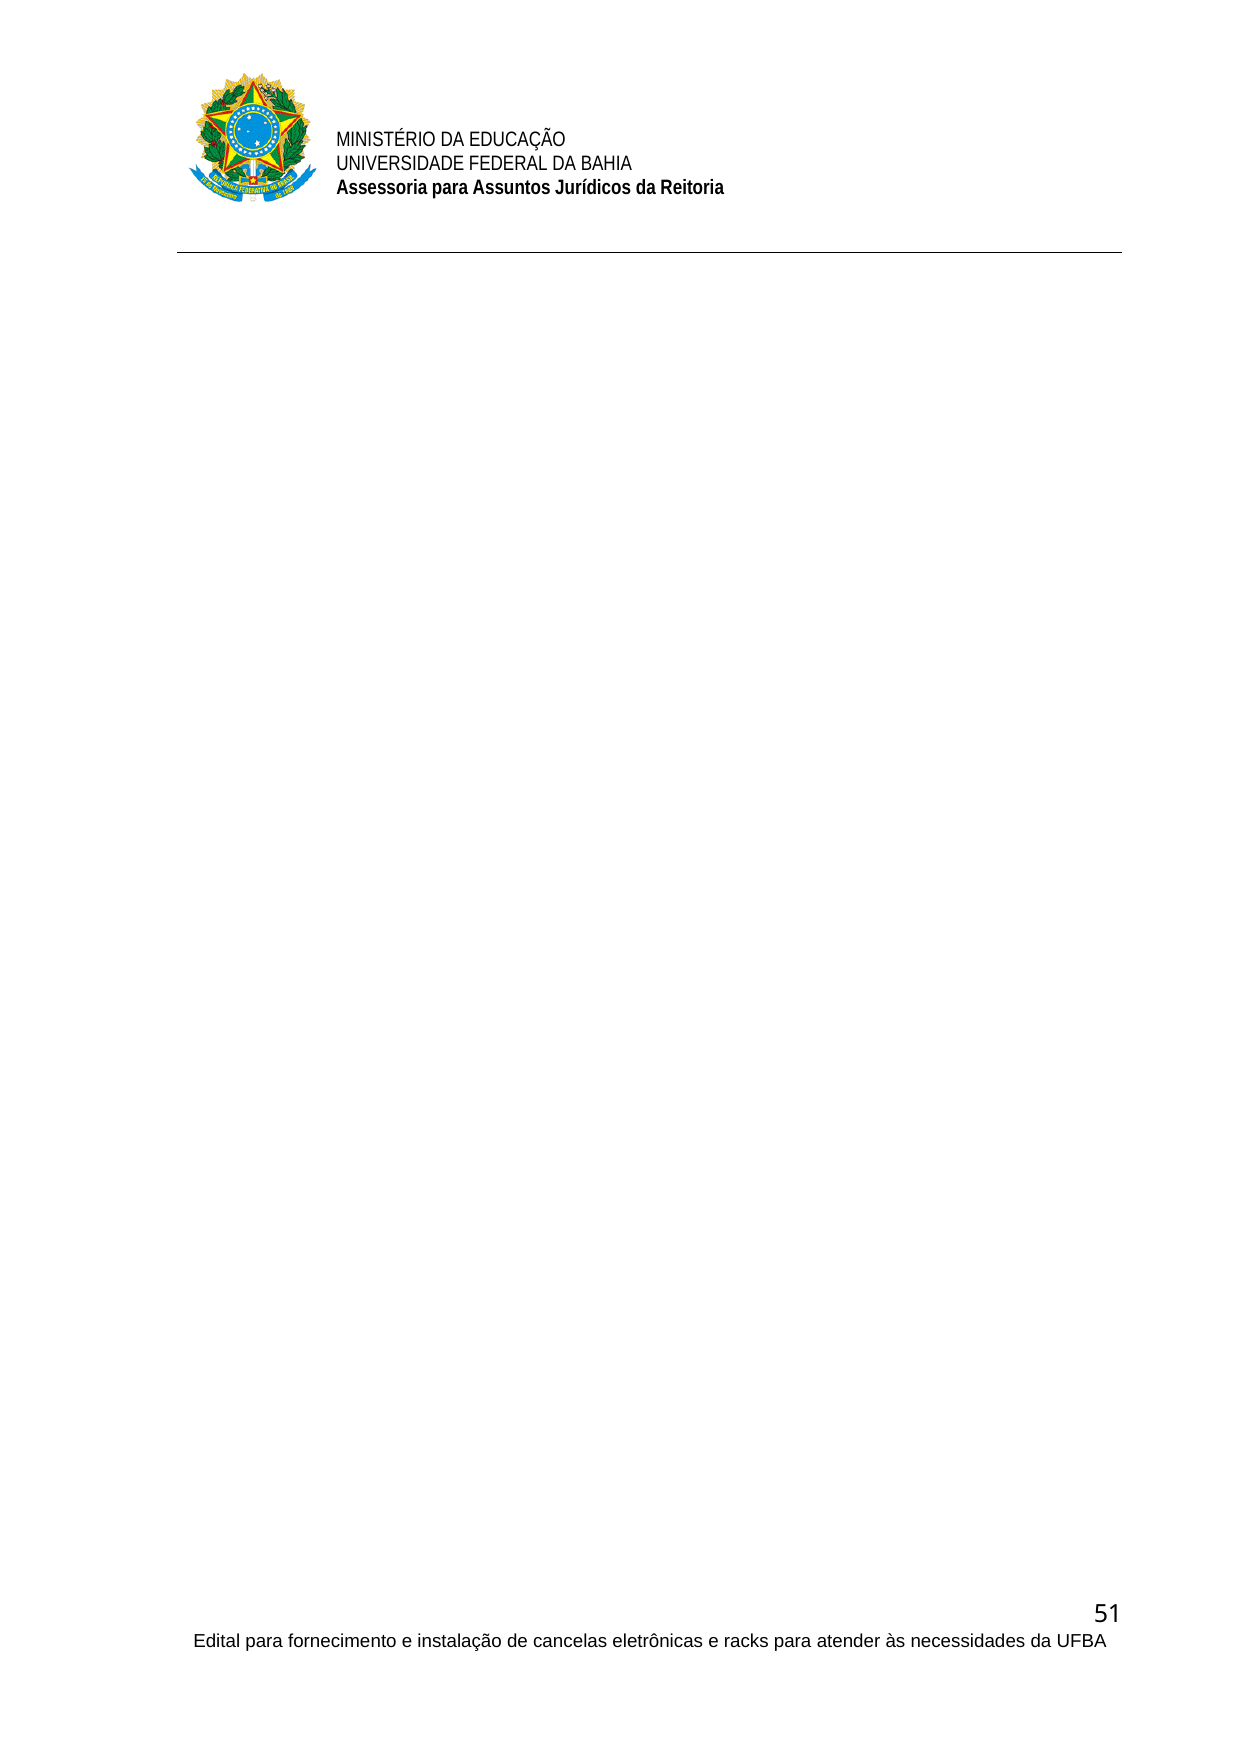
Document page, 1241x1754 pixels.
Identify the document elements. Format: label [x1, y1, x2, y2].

picture [188, 73, 317, 202]
